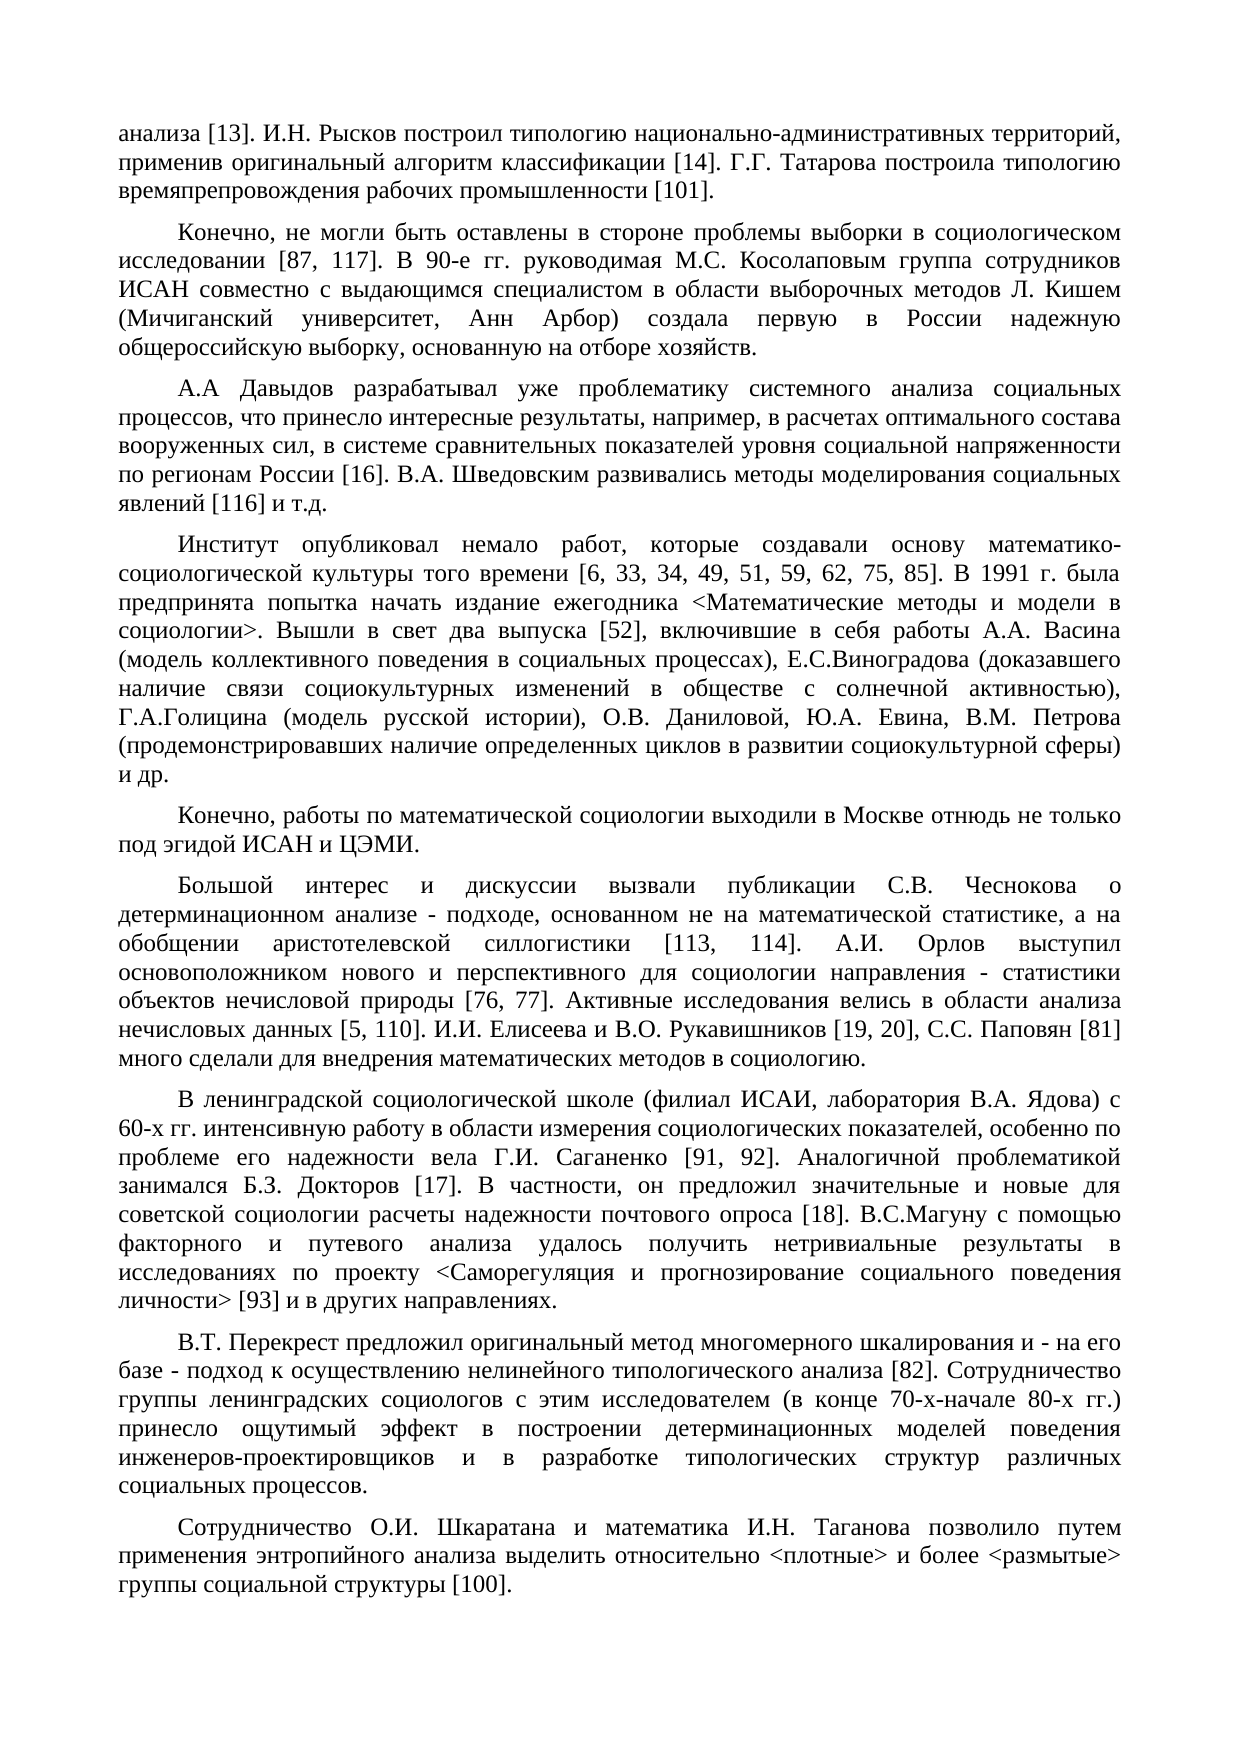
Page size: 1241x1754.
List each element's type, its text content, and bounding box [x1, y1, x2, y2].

text Большой интерес и дискуссии вызвали публикации С.В. Чеснокова о детерминационном анализе - подходе, основанном не на математической статистике, а на обобщении аристотелевской силлогистики [113, 114]. А.И. Орлов выступил основоположником нового и перспективного для социологии направления - статистики объектов нечисловой природы [76, 77]. Активные исследования велись в области анализа нечисловых данных [5, 110]. И.И. Елисеева и В.О. Рукавишников [19, 20], С.С. Паповян [81] много сделали для внедрения математических методов в социологию. [118, 871, 1122, 1072]
text Конечно, работы по математической социологии выходили в Москве отнюдь не только под эгидой ИСАН и ЦЭМИ. [118, 801, 1122, 858]
text Институт опубликовал немало работ, которые создавали основу математико-социологической культуры того времени [6, 33, 34, 49, 51, 59, 62, 75, 85]. В 1991 г. была предпринята попытка начать издание ежегодника <Математические методы и модели в социологии>. Вышли в свет два выпуска [52], включившие в себя работы А.А. Васина (модель коллективного поведения в социальных процессах), Е.С.Виноградова (доказавшего наличие связи социокультурных изменений в обществе с солнечной активностью), Г.А.Голицина (модель русской истории), О.В. Даниловой, Ю.А. Евина, В.М. Петрова (продемонстрировавших наличие определенных циклов в развитии социокультурной сферы) и др. [118, 529, 1122, 788]
text В ленинградской социологической школе (филиал ИСАИ, лаборатория В.А. Ядова) с 60-х гг. интенсивную работу в области измерения социологических показателей, особенно по проблеме его надежности вела Г.И. Саганенко [91, 92]. Аналогичной проблематикой занимался Б.З. Докторов [17]. В частности, он предложил значительные и новые для советской социологии расчеты надежности почтового опроса [18]. В.С.Магуну с помощью факторного и путевого анализа удалось получить нетривиальные результаты в исследованиях по проекту <Саморегуляция и прогнозирование социального поведения личности> [93] и в других направлениях. [118, 1084, 1122, 1314]
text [118, 118, 1122, 204]
text Сотрудничество О.И. Шкаратана и математика И.Н. Таганова позволило путем применения энтропийного анализа выделить относительно <плотные> и более <размытые> группы социальной структуры [100]. [118, 1512, 1122, 1598]
text А.А Давыдов разрабатывал уже проблематику системного анализа социальных процессов, что принесло интересные результаты, например, в расчетах оптимального состава вооруженных сил, в системе сравнительных показателей уровня социальной напряженности по регионам России [16]. В.А. Шведовским развивались методы моделирования социальных явлений [116] и т.д. [118, 373, 1122, 517]
text В.Т. Перекрест предложил оригинальный метод многомерного шкалирования и - на его базе - подход к осуществлению нелинейного типологического анализа [82]. Сотрудничество группы ленинградских социологов с этим исследователем (в конце 70-х-начале 80-х гг.) принесло ощутимый эффект в построении детерминационных моделей поведения инженеров-проектировщиков и в разработке типологических структур различных социальных процессов. [118, 1327, 1122, 1499]
text Конечно, не могли быть оставлены в стороне проблемы выборки в социологическом исследовании [87, 117]. В 90-е гг. руководимая М.С. Косолаповым группа сотрудников ИСАН совместно с выдающимся специалистом в области выборочных методов Л. Кишем (Мичиганский университет, Анн Арбор) создала первую в России надежную общероссийскую выборку, основанную на отборе хозяйств. [118, 217, 1122, 361]
